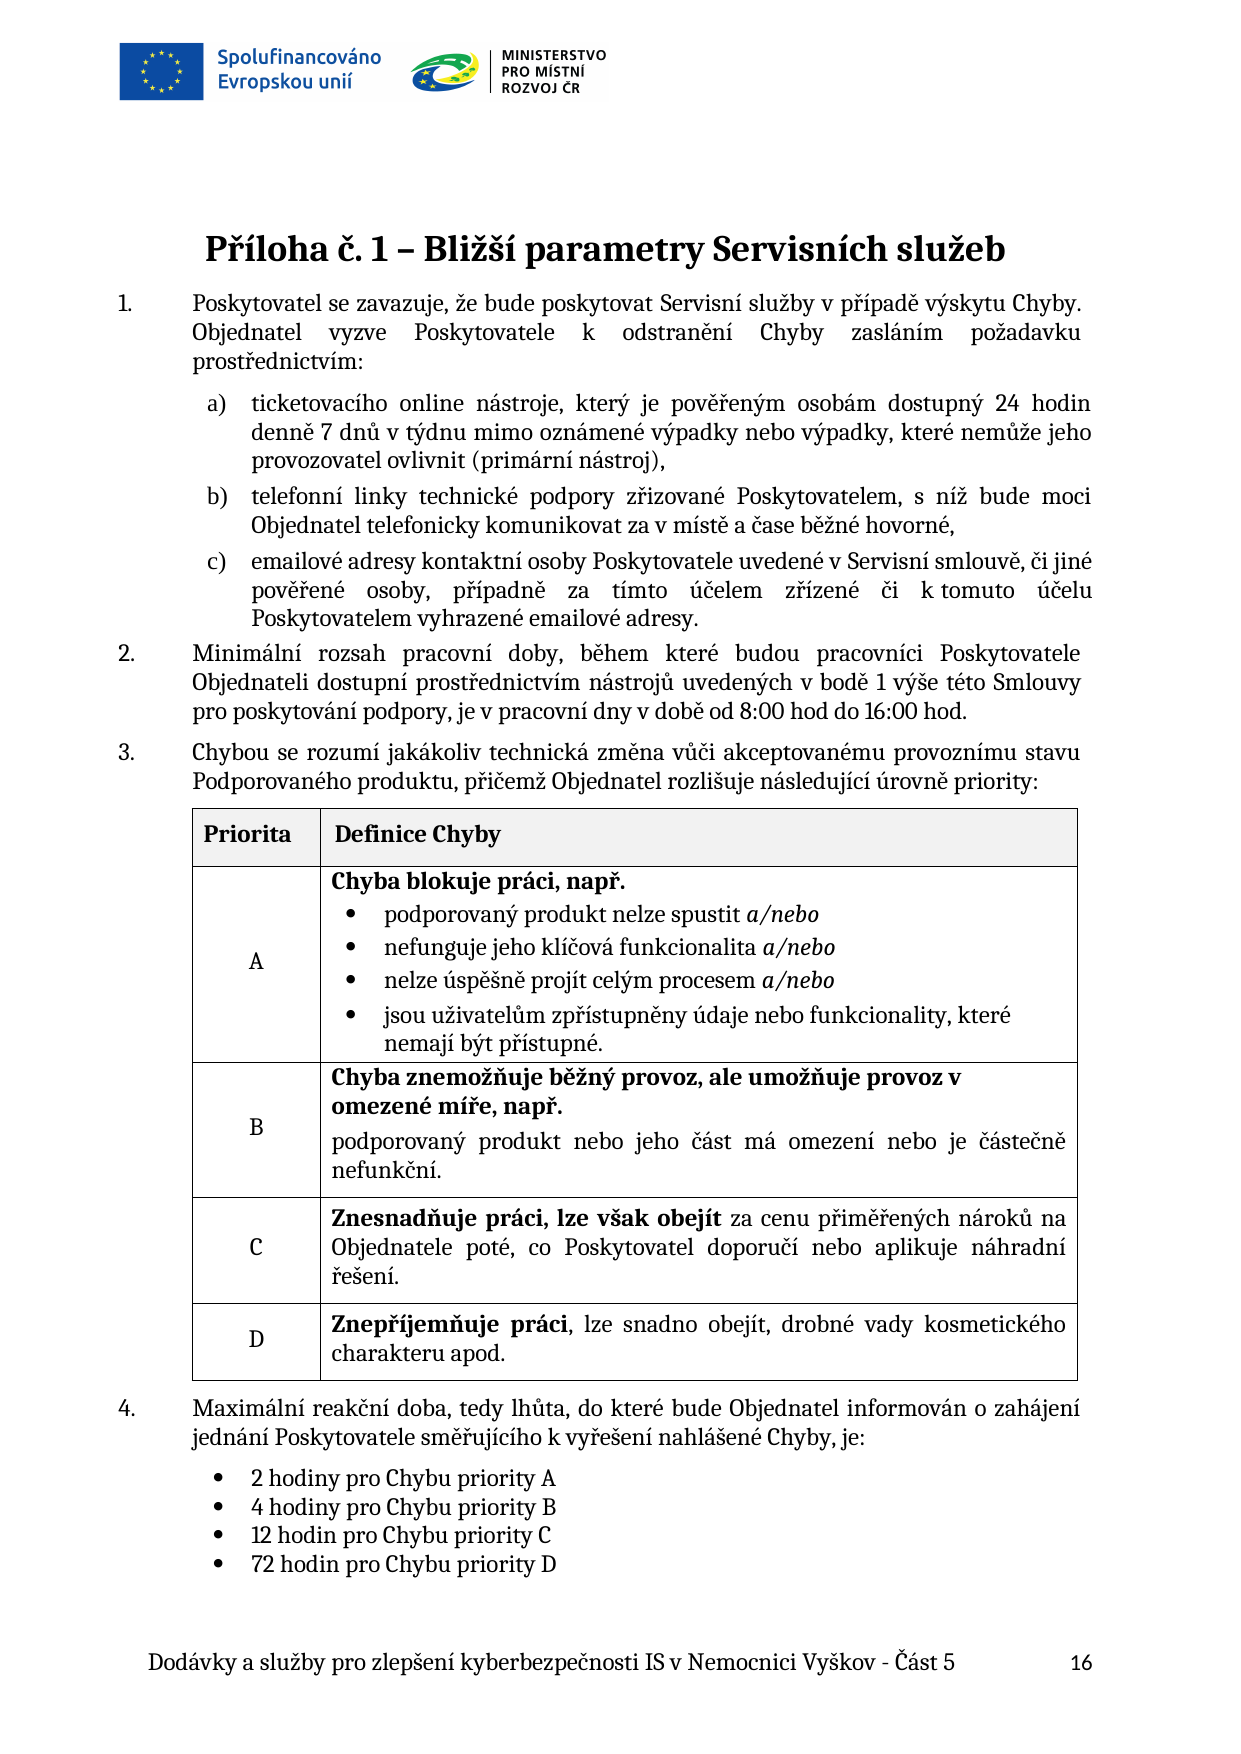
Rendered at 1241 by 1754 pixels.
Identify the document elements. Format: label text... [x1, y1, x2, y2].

list Maximální reakční doba, tedy lhůta, do které bude Objednatel informován o zahájení jednání Poskytovatele směřujícího k vyřešení nahlášené Chyby, je: [118, 1394, 1082, 1451]
list Chybou se rozumí jakákoliv technická změna vůči akceptovanému provoznímu stavu Podporovaného produktu, přičemž Objednatel rozlišuje následující úrovně priority: [118, 738, 1082, 796]
table_header Definice Chyby [321, 809, 1077, 866]
list Poskytovatel se zavazuje, že bude poskytovat Servisní služby v případě výskytu Chyby. Objednatel vyzve Poskytovatele k odstranění Chyby zasláním požadavku prostřednictvím: [118, 289, 1082, 376]
list 4 hodiny pro Chybu priority B [214, 1493, 1092, 1521]
list 12 hodin pro Chybu priority C [214, 1521, 1092, 1550]
table_cell Chyba blokuje práci, např. podporovaný produkt nelze spustit a/nebo nefunguje jeho klíčová funkcionalita a/nebo nelze úspěšně projít celým procesem a/nebo jsou uživatelům zpřístupněny údaje nebo funkcionality, které nemají být přístupné. [321, 867, 1077, 1062]
table_cell D [193, 1304, 320, 1380]
list telefonní linky technické podpory zřizované Poskytovatelem, s níž bude moci Objednatel telefonicky komunikovat za v místě a čase běžné hovorné, [207, 481, 1092, 540]
list ticketovacího online nástroje, který je pověřeným osobám dostupný 24 hodin denně 7 dnů v týdnu mimo oznámené výpadky nebo výpadky, které nemůže jeho provozovatel ovlivnit (primární nástroj), [207, 388, 1092, 475]
table_cell A [193, 867, 320, 1062]
list Minimální rozsah pracovní doby, během které budou pracovníci Poskytovatele Objednateli dostupní prostřednictvím nástrojů uvedených v bodě 1 výše této Smlouvy pro poskytování podpory, je v pracovní dny v době od 8:00 hod do 16:00 hod. [118, 639, 1082, 726]
table_cell C [193, 1198, 320, 1303]
list 2 hodiny pro Chybu priority A [214, 1464, 1092, 1493]
subtitle Příloha č. 1 – Bližší parametry Servisních služeb [118, 227, 1092, 270]
list 72 hodin pro Chybu priority D [214, 1550, 1092, 1579]
table_cell Znesnadňuje práci, lze však obejít za cenu přiměřených nároků na Objednatele poté, co Poskytovatel doporučí nebo aplikuje náhradní řešení. [321, 1198, 1077, 1303]
picture [118, 42, 610, 102]
list emailové adresy kontaktní osoby Poskytovatele uvedené v Servisní smlouvě, či jiné pověřené osoby, případně za tímto účelem zřízené či k tomuto účelu Poskytovatelem vyhrazené emailové adresy. [207, 546, 1092, 633]
table_cell B [193, 1063, 320, 1197]
table_cell Znepříjemňuje práci, lze snadno obejít, drobné vady kosmetického charakteru apod. [321, 1304, 1077, 1380]
table_header Priorita [193, 809, 320, 866]
table_cell Chyba znemožňuje běžný provoz, ale umožňuje provoz v omezené míře, např. podporovaný produkt nebo jeho část má omezení nebo je částečně nefunkční. [321, 1063, 1077, 1197]
